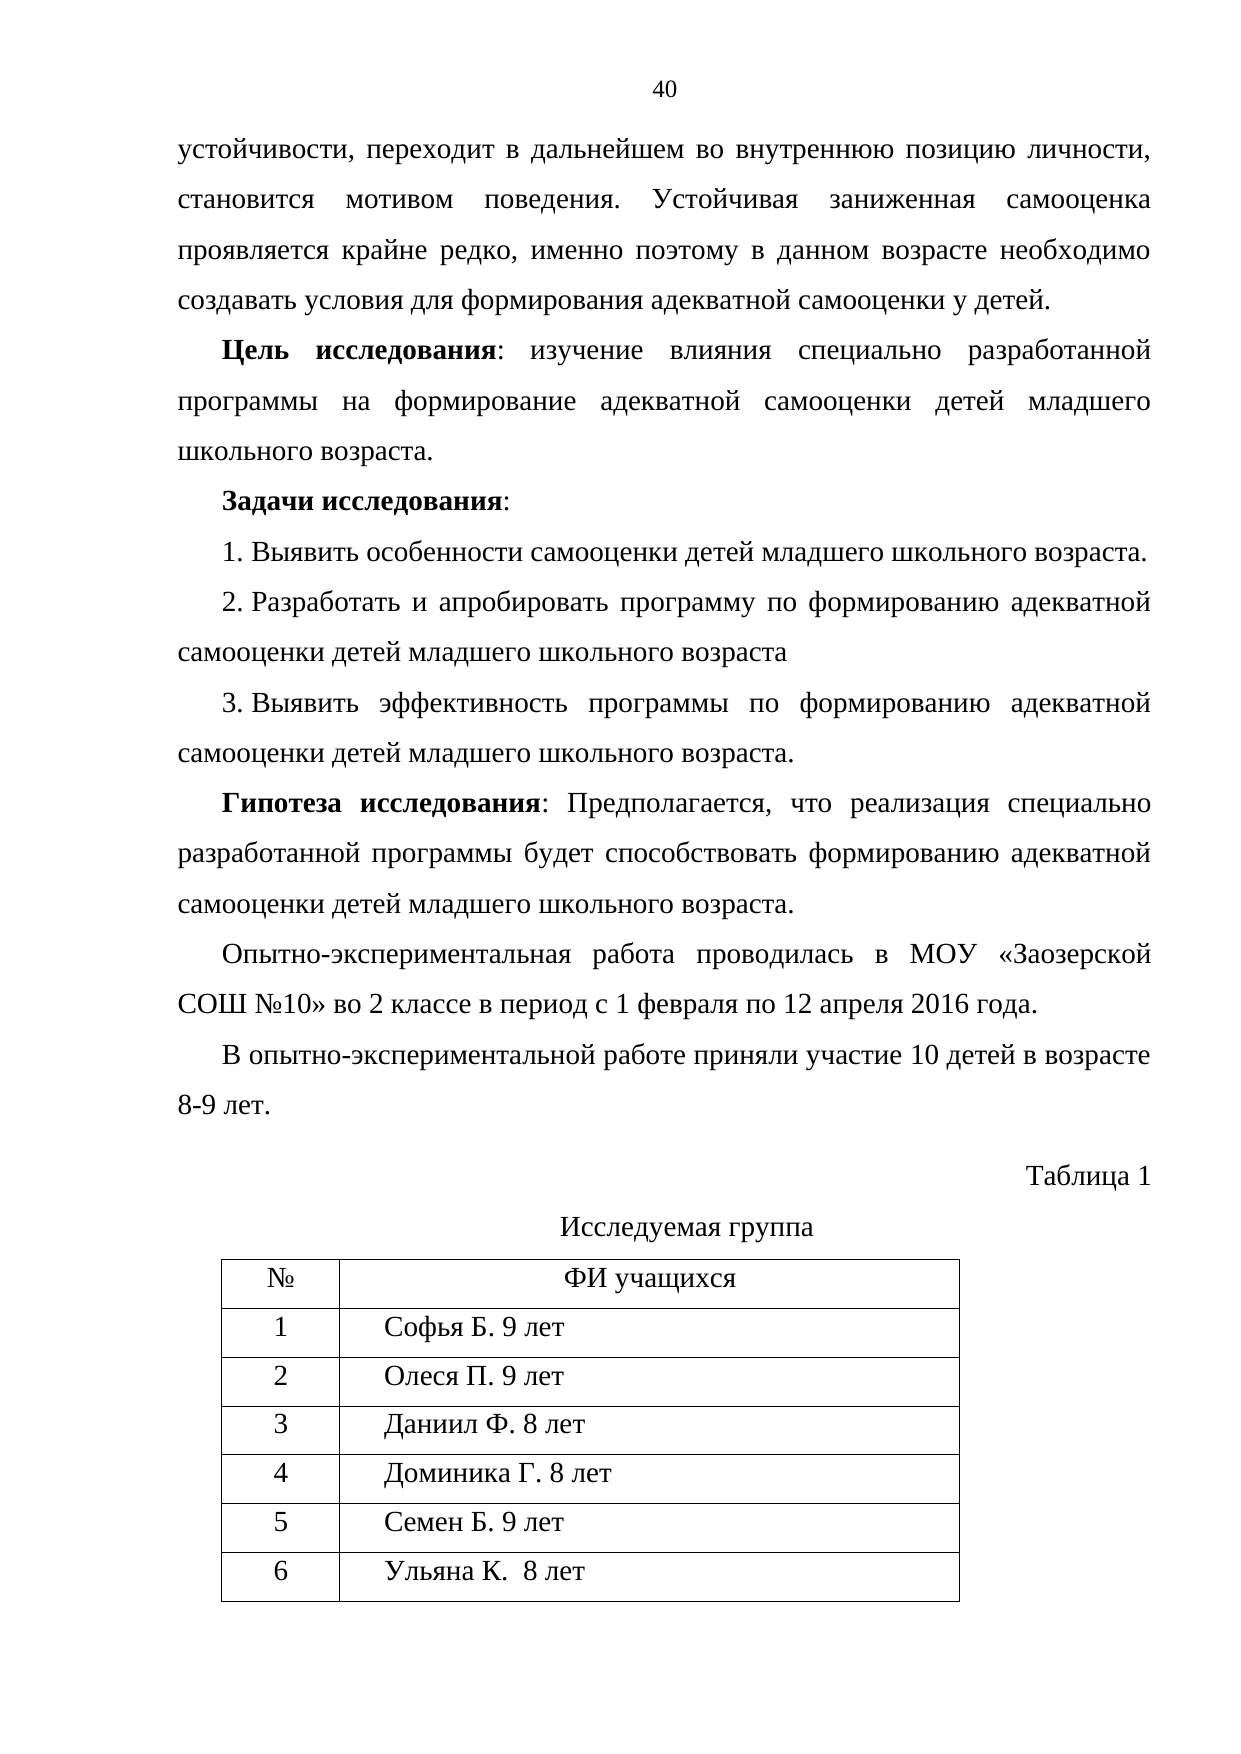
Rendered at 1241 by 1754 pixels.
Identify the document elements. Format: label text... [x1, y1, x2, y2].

table_header № [222, 1260, 339, 1308]
table_cell 3 [222, 1407, 339, 1454]
table_cell 1 [222, 1309, 339, 1357]
table_cell Софья Б. 9 лет [340, 1309, 959, 1357]
text Цель исследования: изучение влияния специально разработанной программы на формирование адекватной самооценки детей младшего школьного возраста. [177, 332, 1152, 467]
table_cell Доминика Г. 8 лет [340, 1455, 959, 1503]
list В опытно-экспериментальной работе приняли участие 10 детей в возрасте 8-9 лет. [177, 1037, 1152, 1121]
text 2. Разработать и апробировать программу по формированию адекватной самооценки детей младшего школьного возраста [177, 584, 1152, 668]
table_header ФИ учащихся [340, 1260, 959, 1308]
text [177, 131, 1152, 316]
text Исследуемая группа [177, 1209, 1152, 1242]
table_cell Семен Б. 9 лет [340, 1504, 959, 1552]
table_cell Олеся П. 9 лет [340, 1358, 959, 1406]
table_cell 5 [222, 1504, 339, 1552]
text Задачи исследования: [177, 483, 1152, 517]
table_cell Ульяна К. 8 лет [340, 1553, 959, 1601]
text 3. Выявить эффективность программы по формированию адекватной самооценки детей младшего школьного возраста. [177, 685, 1152, 768]
text Таблица 1 [177, 1158, 1152, 1192]
text Гипотеза исследования: Предполагается, что реализация специально разработанной программы будет способствовать формированию адекватной самооценки детей младшего школьного возраста. [177, 785, 1152, 919]
list Опытно-экспериментальная работа проводилась в МОУ «Заозерской СОШ №10» во 2 классе в период с 1 февраля по 12 апреля 2016 года. [177, 936, 1152, 1020]
text 1. Выявить особенности самооценки детей младшего школьного возраста. [177, 534, 1152, 567]
table_cell 2 [222, 1358, 339, 1406]
table_cell Даниил Ф. 8 лет [340, 1407, 959, 1454]
table_cell 4 [222, 1455, 339, 1503]
table_cell 6 [222, 1553, 339, 1601]
